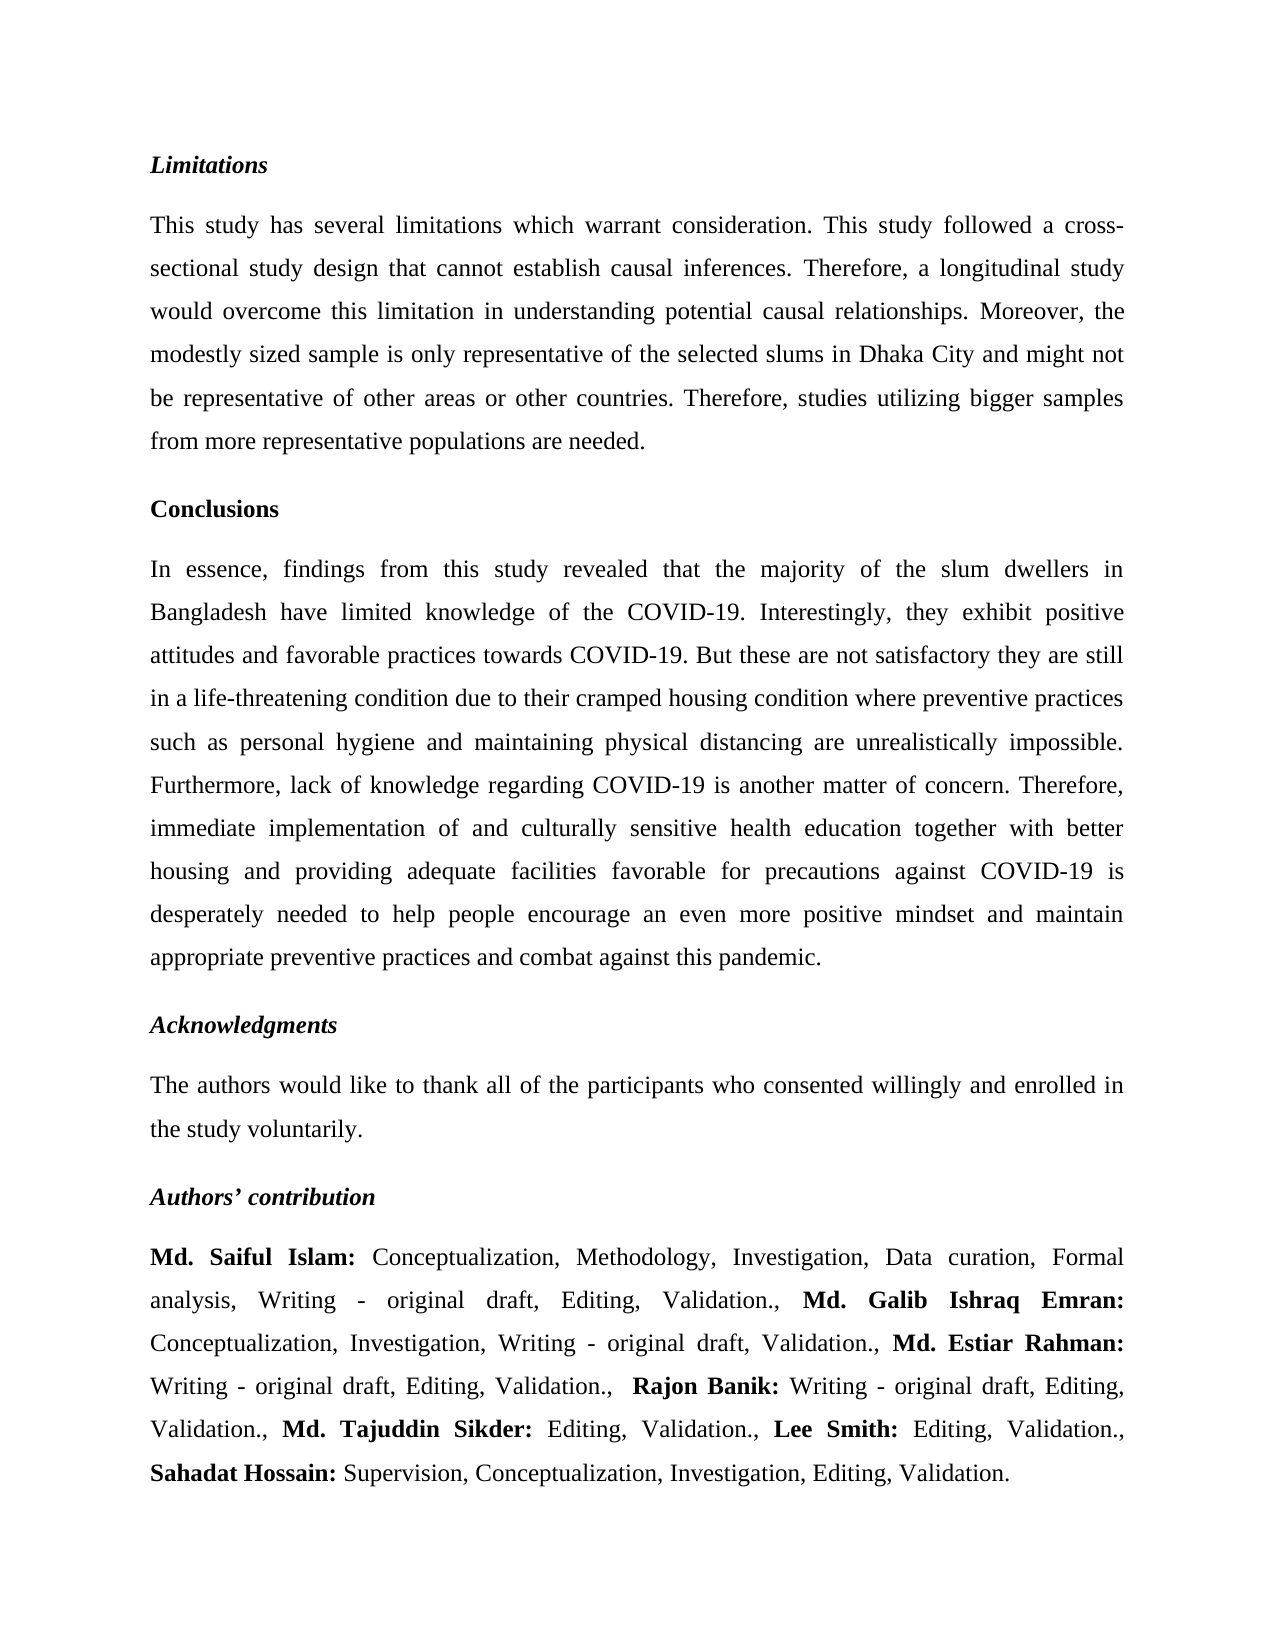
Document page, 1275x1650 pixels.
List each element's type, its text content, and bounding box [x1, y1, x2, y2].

text In essence, findings from this study revealed that the majority of the slum dwellers in Bangladesh have limited knowledge of the COVID-19. Interestingly, they exhibit positive attitudes and favorable practices towards COVID-19. But these are not satisfactory they are still in a life-threatening condition due to their cramped housing condition where preventive practices such as personal hygiene and maintaining physical distancing are unrealistically impossible. Furthermore, lack of knowledge regarding COVID-19 is another matter of concern. Therefore, immediate implementation of and culturally sensitive health education together with better housing and providing adequate facilities favorable for precautions against COVID-19 is desperately needed to help people encourage an even more positive mindset and maintain appropriate preventive practices and combat against this pandemic. [150, 554, 1125, 971]
text This study has several limitations which warrant consideration. This study followed a cross-sectional study design that cannot establish causal inferences. Therefore, a longitudinal study would overcome this limitation in understanding potential causal relationships. Moreover, the modestly sized sample is only representative of the selected slums in Dhaka City and might not be representative of other areas or other countries. Therefore, studies utilizing bigger samples from more representative populations are needed. [150, 210, 1125, 454]
text The authors would like to thank all of the participants who consented willingly and enrolled in the study voluntarily. [150, 1071, 1125, 1142]
subtitle Acknowledgments [150, 1010, 1125, 1039]
subtitle Conclusions [150, 494, 1125, 523]
text Md. Saiful Islam: Conceptualization, Methodology, Investigation, Data curation, Formal analysis, Writing - original draft, Editing, Validation., Md. Galib Ishraq Emran: Conceptualization, Investigation, Writing - original draft, Validation., Md. Estiar Rahman: Writing - original draft, Editing, Validation., Rajon Banik: Writing - original draft, Editing, Validation., Md. Tajuddin Sikder: Editing, Validation., Lee Smith: Editing, Validation., Sahadat Hossain: Supervision, Conceptualization, Investigation, Editing, Validation. [150, 1242, 1125, 1486]
subtitle Authors’ contribution [150, 1182, 1125, 1211]
subtitle Limitations [150, 150, 1125, 179]
